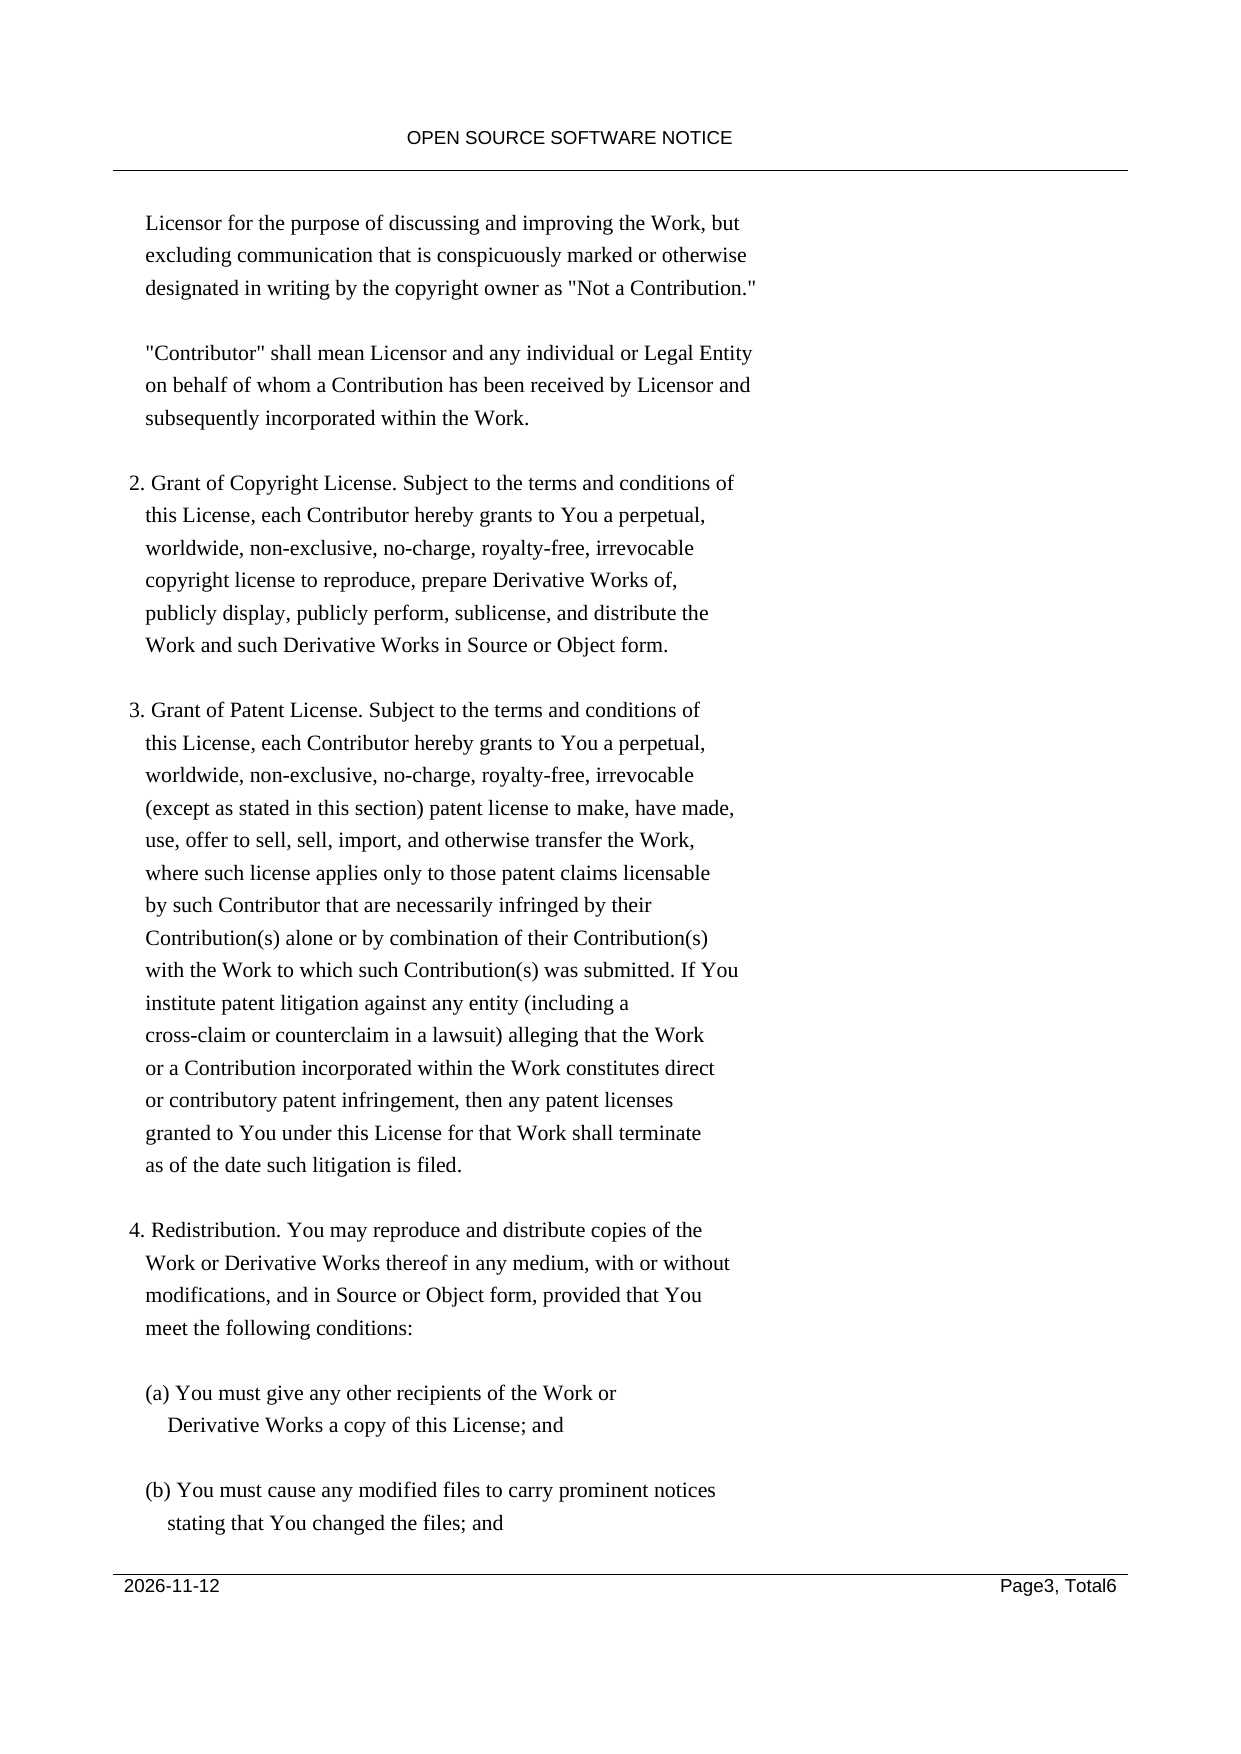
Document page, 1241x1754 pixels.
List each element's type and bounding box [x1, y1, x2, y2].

text [112, 206, 1128, 1539]
